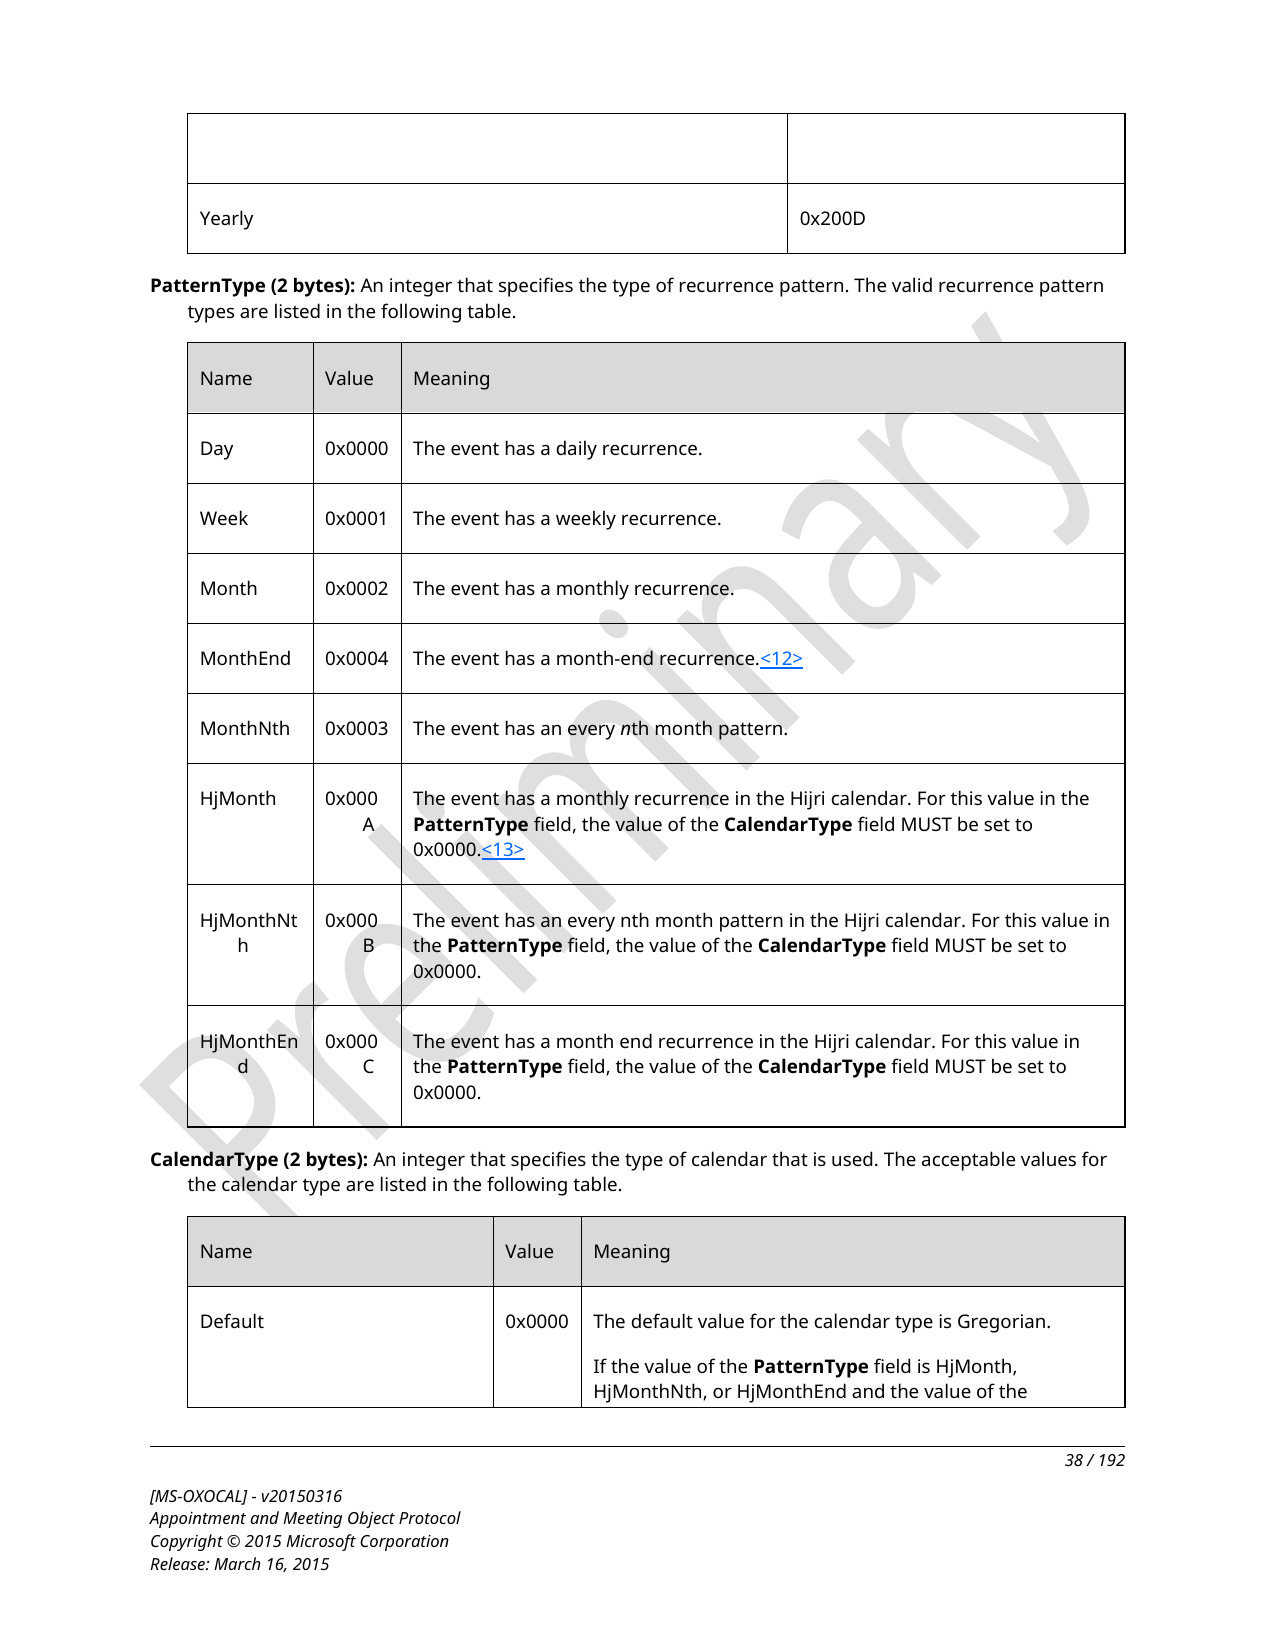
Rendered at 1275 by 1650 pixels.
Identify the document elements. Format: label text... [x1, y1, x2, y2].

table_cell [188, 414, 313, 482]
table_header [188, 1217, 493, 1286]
text PatternType (2 bytes): An integer that specifies the type of recurrence pattern. The valid recurrence pattern types are listed in the following table. [150, 272, 1125, 323]
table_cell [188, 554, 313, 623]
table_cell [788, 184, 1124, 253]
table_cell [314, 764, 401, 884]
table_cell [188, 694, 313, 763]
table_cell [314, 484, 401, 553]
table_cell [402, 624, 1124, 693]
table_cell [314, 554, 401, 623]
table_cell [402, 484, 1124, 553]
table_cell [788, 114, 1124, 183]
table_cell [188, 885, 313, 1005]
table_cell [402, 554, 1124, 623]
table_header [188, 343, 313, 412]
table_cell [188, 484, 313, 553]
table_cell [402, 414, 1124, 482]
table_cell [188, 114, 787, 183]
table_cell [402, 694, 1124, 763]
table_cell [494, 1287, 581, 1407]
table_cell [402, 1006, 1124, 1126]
text CalendarType (2 bytes): An integer that specifies the type of calendar that is used. The acceptable values for the calendar type are listed in the following table. [150, 1146, 1125, 1197]
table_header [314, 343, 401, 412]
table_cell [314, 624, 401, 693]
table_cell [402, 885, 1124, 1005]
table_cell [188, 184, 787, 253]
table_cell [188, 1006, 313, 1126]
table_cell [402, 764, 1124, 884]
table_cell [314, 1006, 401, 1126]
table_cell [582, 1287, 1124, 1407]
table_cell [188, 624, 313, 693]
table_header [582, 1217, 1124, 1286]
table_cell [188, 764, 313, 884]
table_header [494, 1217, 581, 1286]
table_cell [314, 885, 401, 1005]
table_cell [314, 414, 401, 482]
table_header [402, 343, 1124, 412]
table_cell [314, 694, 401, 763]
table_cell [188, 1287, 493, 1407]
